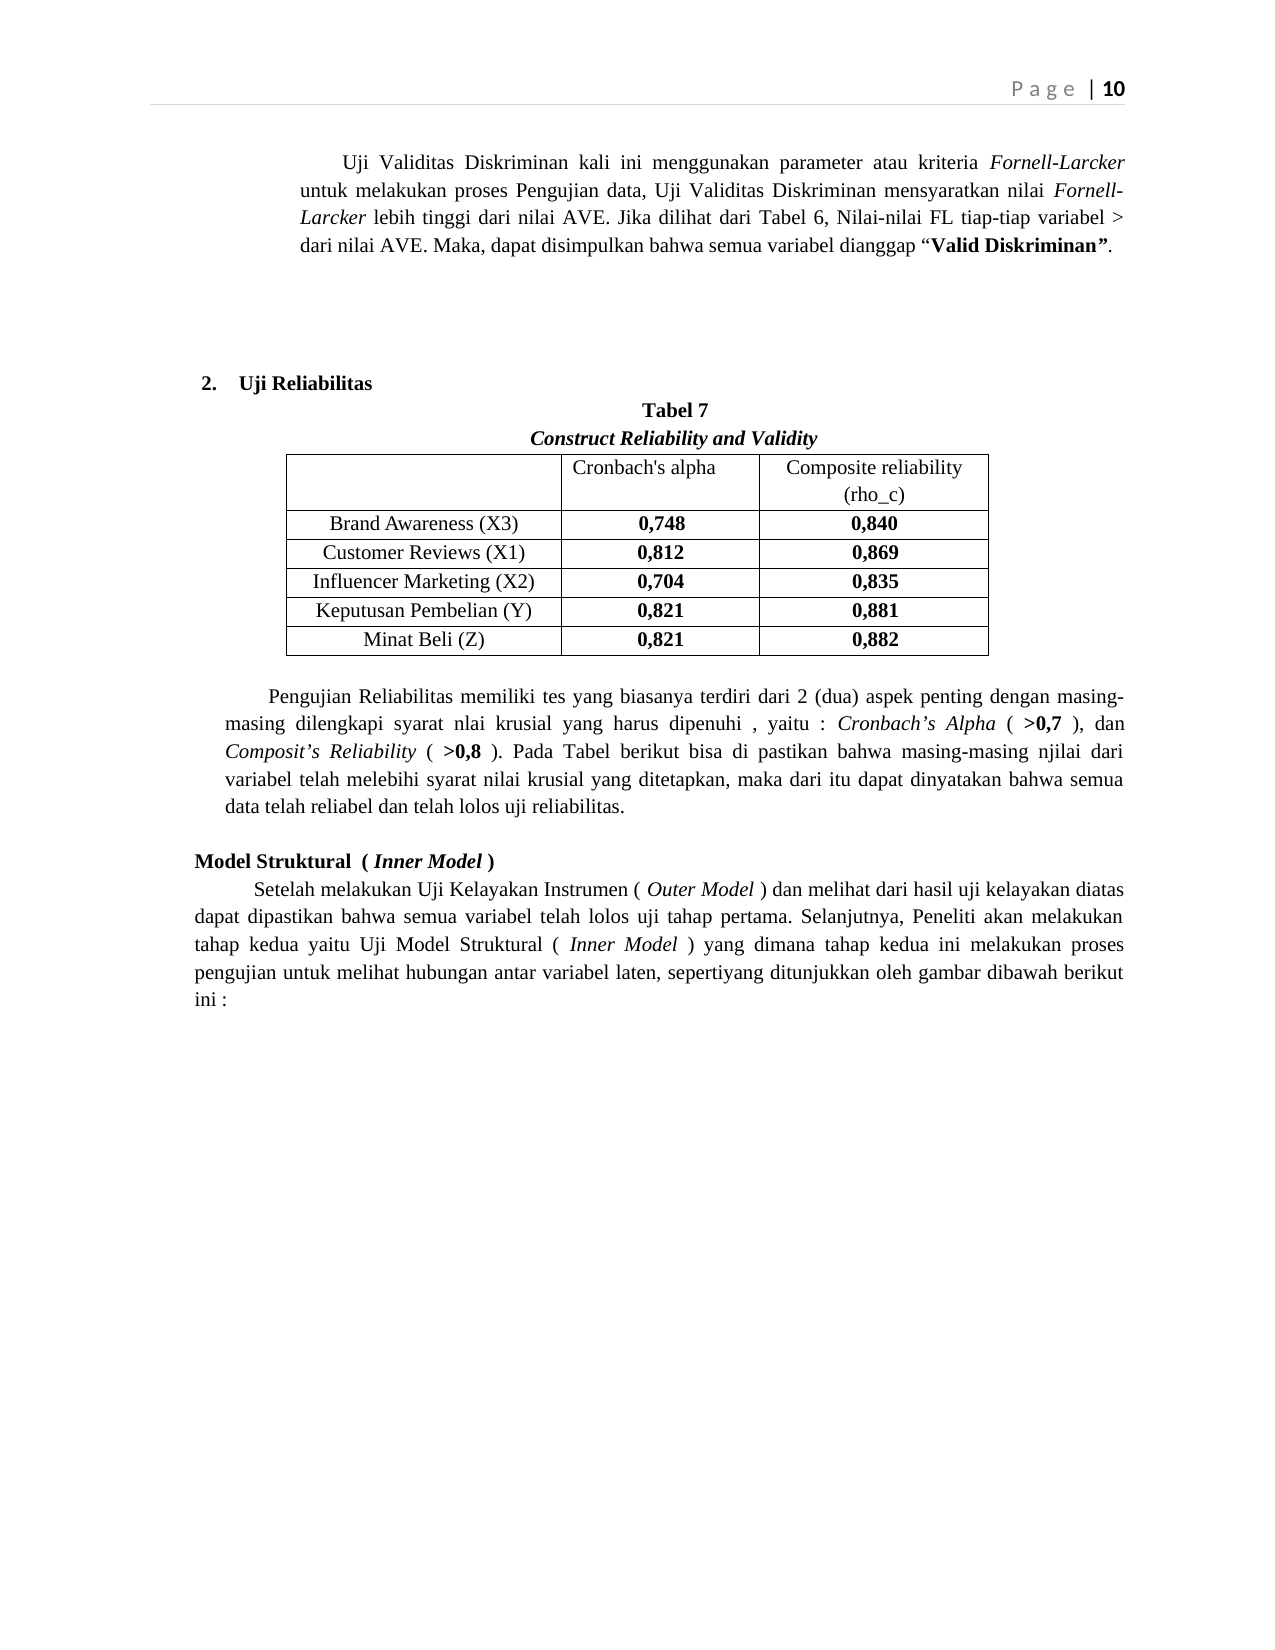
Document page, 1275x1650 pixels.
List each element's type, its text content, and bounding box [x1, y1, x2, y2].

list Setelah melakukan Uji Kelayakan Instrumen ( Outer Model ) dan melihat dari hasil uji kelayakan diatas dapat dipastikan bahwa semua variabel telah lolos uji tahap pertama. Selanjutnya, Peneliti akan melakukan tahap kedua yaitu Uji Model Struktural ( Inner Model ) yang dimana tahap kedua ini melakukan proses pengujian untuk melihat hubungan antar variabel laten, sepertiyang ditunjukkan oleh gambar dibawah berikut ini : [194, 877, 1125, 1011]
table_cell Keputusan Pembelian (Y) [287, 598, 561, 626]
table_cell 0,812 [562, 540, 759, 568]
table_cell Influencer Marketing (X2) [287, 569, 561, 597]
table_cell 0,835 [760, 569, 988, 597]
table_header Cronbach's alpha [562, 455, 759, 510]
table_cell 0,821 [562, 598, 759, 626]
table_cell 0,748 [562, 511, 759, 539]
table_cell 0,704 [562, 569, 759, 597]
list Construct Reliability and Validity [225, 426, 1125, 450]
list Uji Reliabilitas [201, 371, 1125, 395]
table_cell 0,869 [760, 540, 988, 568]
table_cell 0,881 [760, 598, 988, 626]
table_cell 0,882 [760, 627, 988, 655]
list Pengujian Reliabilitas memiliki tes yang biasanya terdiri dari 2 (dua) aspek penting dengan masing-masing dilengkapi syarat nlai krusial yang harus dipenuhi , yaitu : Cronbach’s Alpha ( >0,7 ), dan Composit’s Reliability ( >0,8 ). Pada Tabel berikut bisa di pastikan bahwa masing-masing njilai dari variabel telah melebihi syarat nilai krusial yang ditetapkan, maka dari itu dapat dinyatakan bahwa semua data telah reliabel dan telah lolos uji reliabilitas. [225, 684, 1125, 818]
list Tabel 7 [225, 398, 1125, 422]
table_cell 0,840 [760, 511, 988, 539]
table_cell Minat Beli (Z) [287, 627, 561, 655]
table_cell 0,821 [562, 627, 759, 655]
table_header Composite reliability (rho_c) [760, 455, 988, 510]
table_cell Brand Awareness (X3) [287, 511, 561, 539]
list Uji Validitas Diskriminan kali ini menggunakan parameter atau kriteria Fornell-Larcker untuk melakukan proses Pengujian data, Uji Validitas Diskriminan mensyaratkan nilai Fornell-Larcker lebih tinggi dari nilai AVE. Jika dilihat dari Tabel 6, Nilai-nilai FL tiap-tiap variabel > dari nilai AVE. Maka, dapat disimpulkan bahwa semua variabel dianggap “Valid Diskriminan”. [300, 150, 1125, 257]
table_cell Customer Reviews (X1) [287, 540, 561, 568]
list Model Struktural ( Inner Model ) [194, 849, 1125, 873]
table_header [287, 455, 561, 510]
